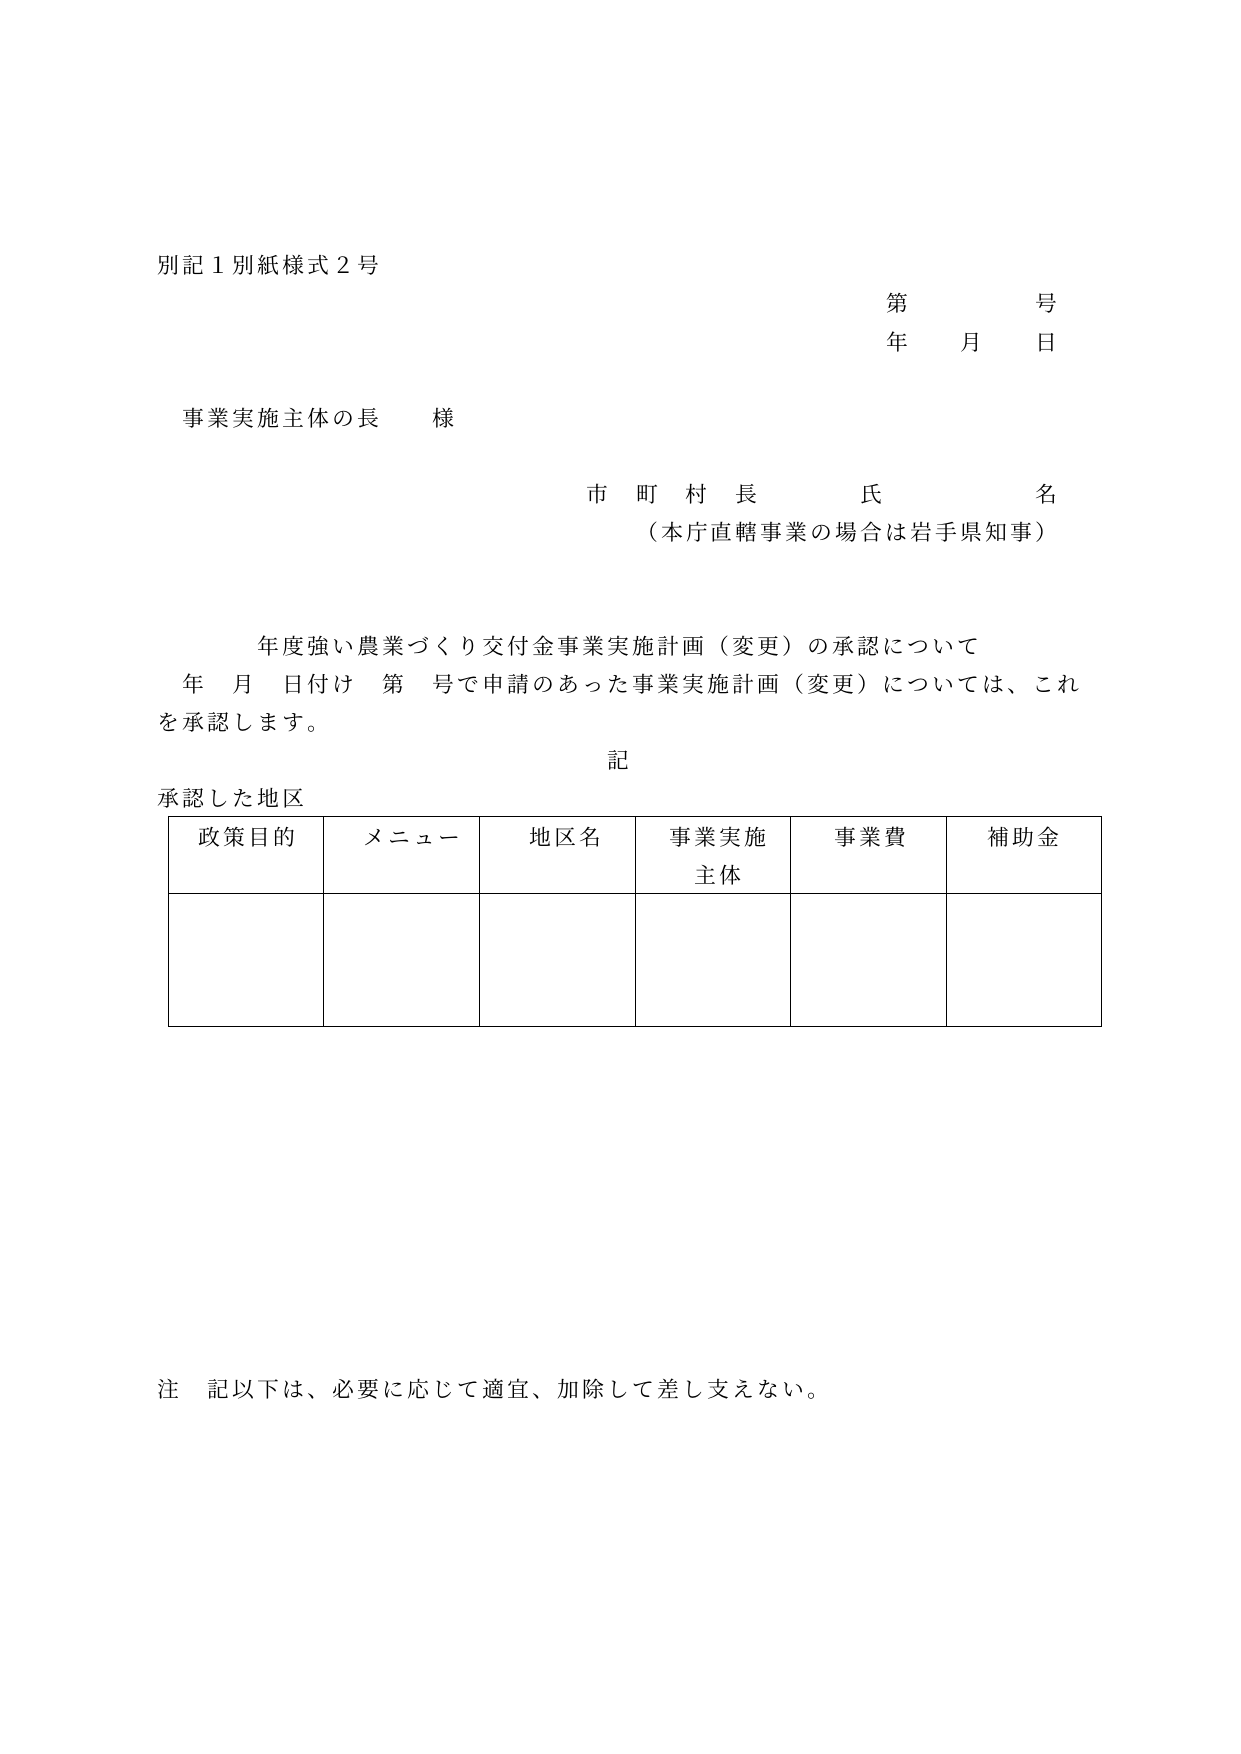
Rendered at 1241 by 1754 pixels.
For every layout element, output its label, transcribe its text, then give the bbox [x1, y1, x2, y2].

text 承認した地区 [158, 778, 1083, 816]
table_cell [791, 894, 946, 1026]
text （本庁直轄事業の場合は岩手県知事） [158, 512, 1061, 549]
text 年 月 日付け 第 号で申請のあった事業実施計画（変更）については、これを承認します。 [158, 664, 1083, 740]
table_cell [636, 894, 790, 1026]
text 別記１別紙様式２号 [158, 245, 1083, 283]
table_cell [480, 894, 635, 1026]
text 年 月 日 [158, 321, 1061, 359]
text 第 号 [158, 283, 1061, 321]
table_cell [169, 894, 323, 1026]
table_header 補助金 [947, 817, 1101, 893]
text 市 町 村 長 氏 名 [158, 473, 1061, 512]
text 事業実施主体の長 様 [158, 397, 1083, 436]
text 注 記以下は、必要に応じて適宜、加除して差し支えない。 [158, 1369, 1083, 1407]
text 年度強い農業づくり交付金事業実施計画（変更）の承認について [158, 626, 1083, 664]
table_header メニュー [324, 817, 479, 893]
text 記 [158, 740, 1083, 778]
table_header 事業費 [791, 817, 946, 893]
table_header 事業実施主体 [636, 817, 790, 893]
table_cell [324, 894, 479, 1026]
table_cell [947, 894, 1101, 1026]
table_header 地区名 [480, 817, 635, 893]
table_header 政策目的 [169, 817, 323, 893]
